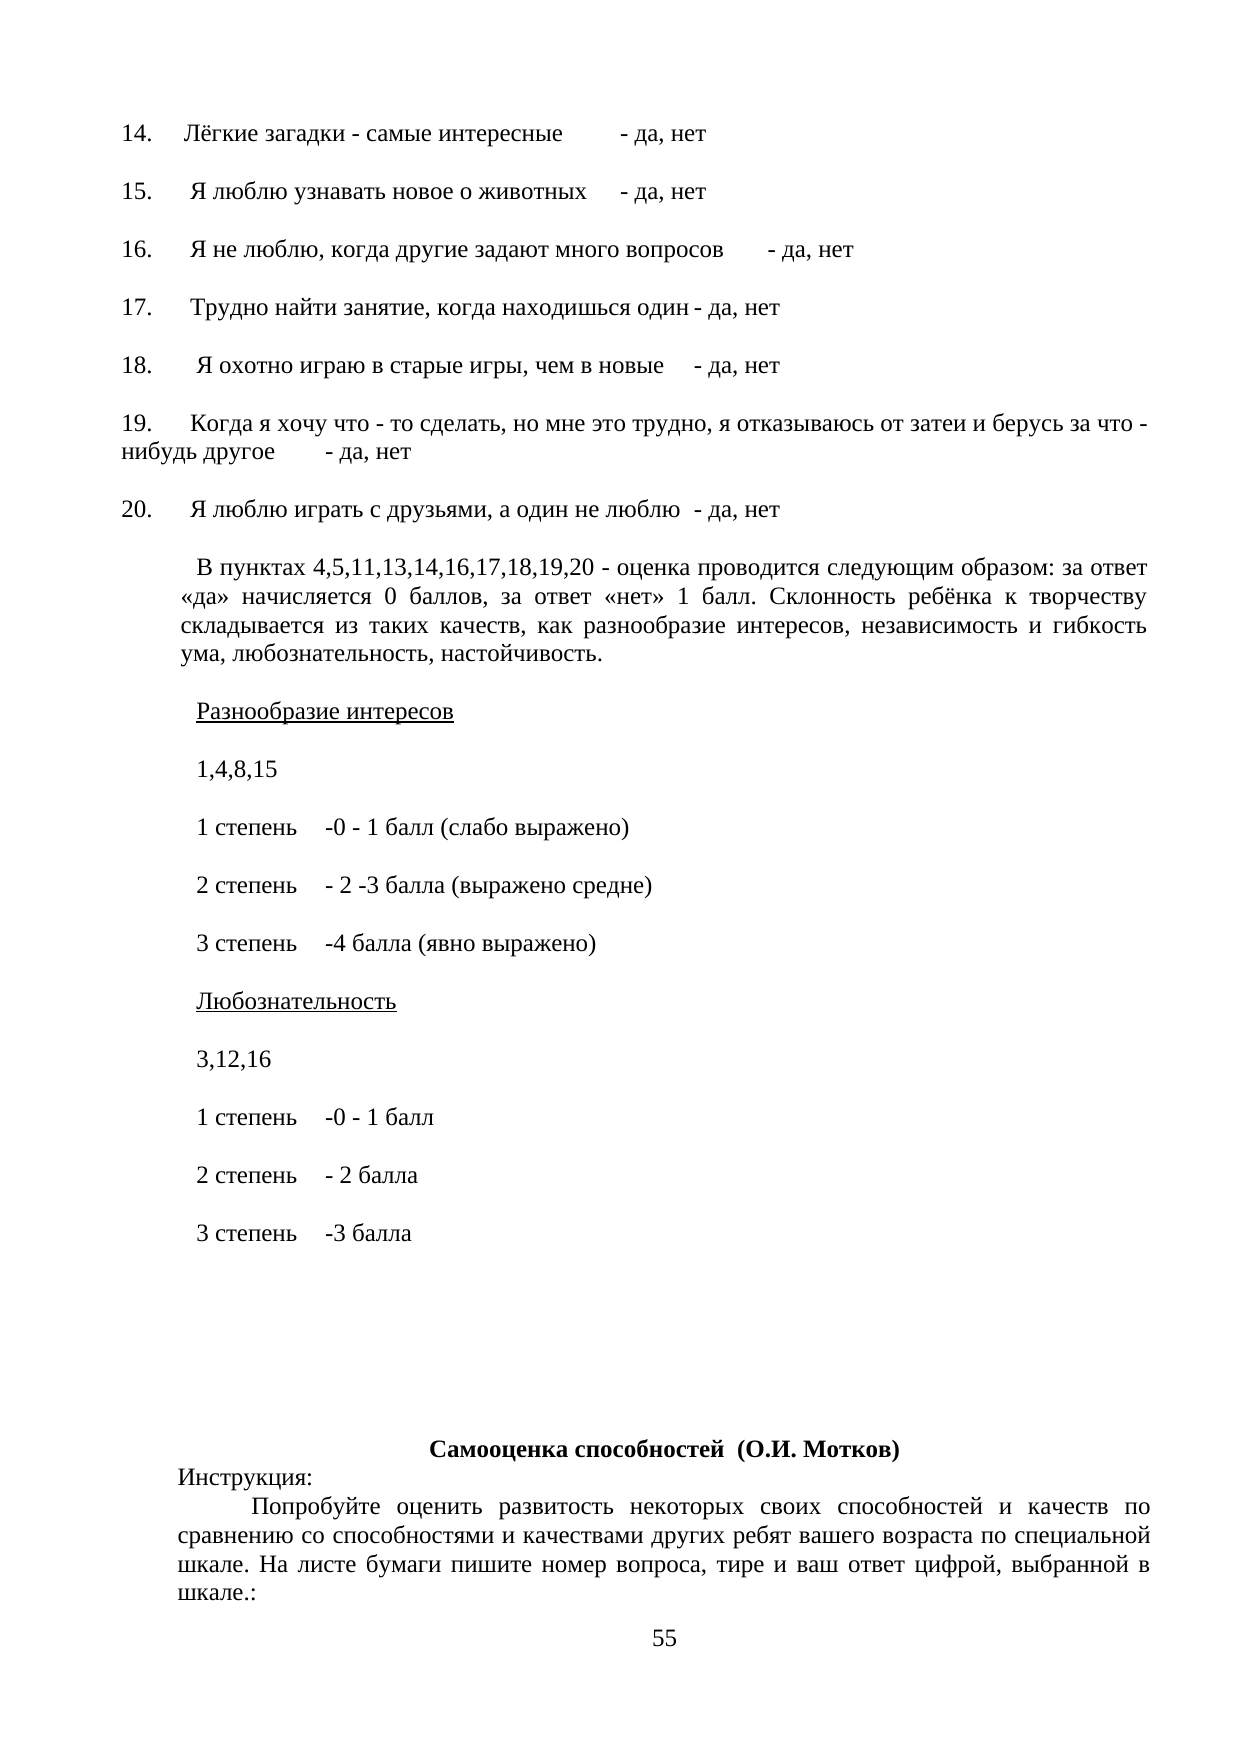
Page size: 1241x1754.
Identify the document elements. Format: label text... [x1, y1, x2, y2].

text 2 степень - 2 балла [180, 1160, 1148, 1188]
text 1 степень -0 - 1 балл [180, 1102, 1148, 1131]
text Попробуйте оценить развитость некоторых своих способностей и качеств по сравнению со способностями и качествами других ребят вашего возраста по специальной шкале. На листе бумаги пишите номер вопроса, тире и ваш ответ цифрой, выбранной в шкале.: [177, 1491, 1152, 1606]
text 1,4,8,15 [180, 754, 1148, 783]
text 19. Когда я хочу что - то сделать, но мне это трудно, я отказываюсь от затеи и берусь за что - нибудь другое - да, нет [121, 408, 1148, 465]
text 2 степень - 2 -3 балла (выражено средне) [180, 870, 1148, 899]
text Инструкция: [177, 1462, 1152, 1491]
text Разнообразие интересов [180, 696, 1148, 725]
text 3,12,16 [180, 1044, 1148, 1073]
text 15. Я люблю узнавать новое о животных - да, нет [121, 176, 1148, 205]
text В пунктах 4,5,11,13,14,16,17,18,19,20 - оценка проводится следующим образом: за ответ «да» начисляется 0 баллов, за ответ «нет» 1 балл. Склонность ребёнка к творчеству складывается из таких качеств, как разнообразие интересов, независимость и гибкость ума, любознательность, настойчивость. [180, 552, 1148, 667]
text 3 степень -3 балла [180, 1218, 1148, 1246]
text 14. Лёгкие загадки - самые интересные - да, нет [121, 118, 1148, 147]
text 18. Я охотно играю в старые игры, чем в новые - да, нет [121, 350, 1148, 378]
text 1 степень -0 - 1 балл (слабо выражено) [180, 812, 1148, 841]
text 17. Трудно найти занятие, когда находишься один - да, нет [121, 292, 1148, 321]
text 3 степень -4 балла (явно выражено) [180, 928, 1148, 957]
text Любознательность [180, 986, 1148, 1015]
text Самооценка способностей (О.И. Мотков) [177, 1434, 1152, 1462]
text 16. Я не люблю, когда другие задают много вопросов - да, нет [121, 234, 1148, 263]
text 20. Я люблю играть с друзьями, а один не люблю - да, нет [121, 494, 1148, 523]
